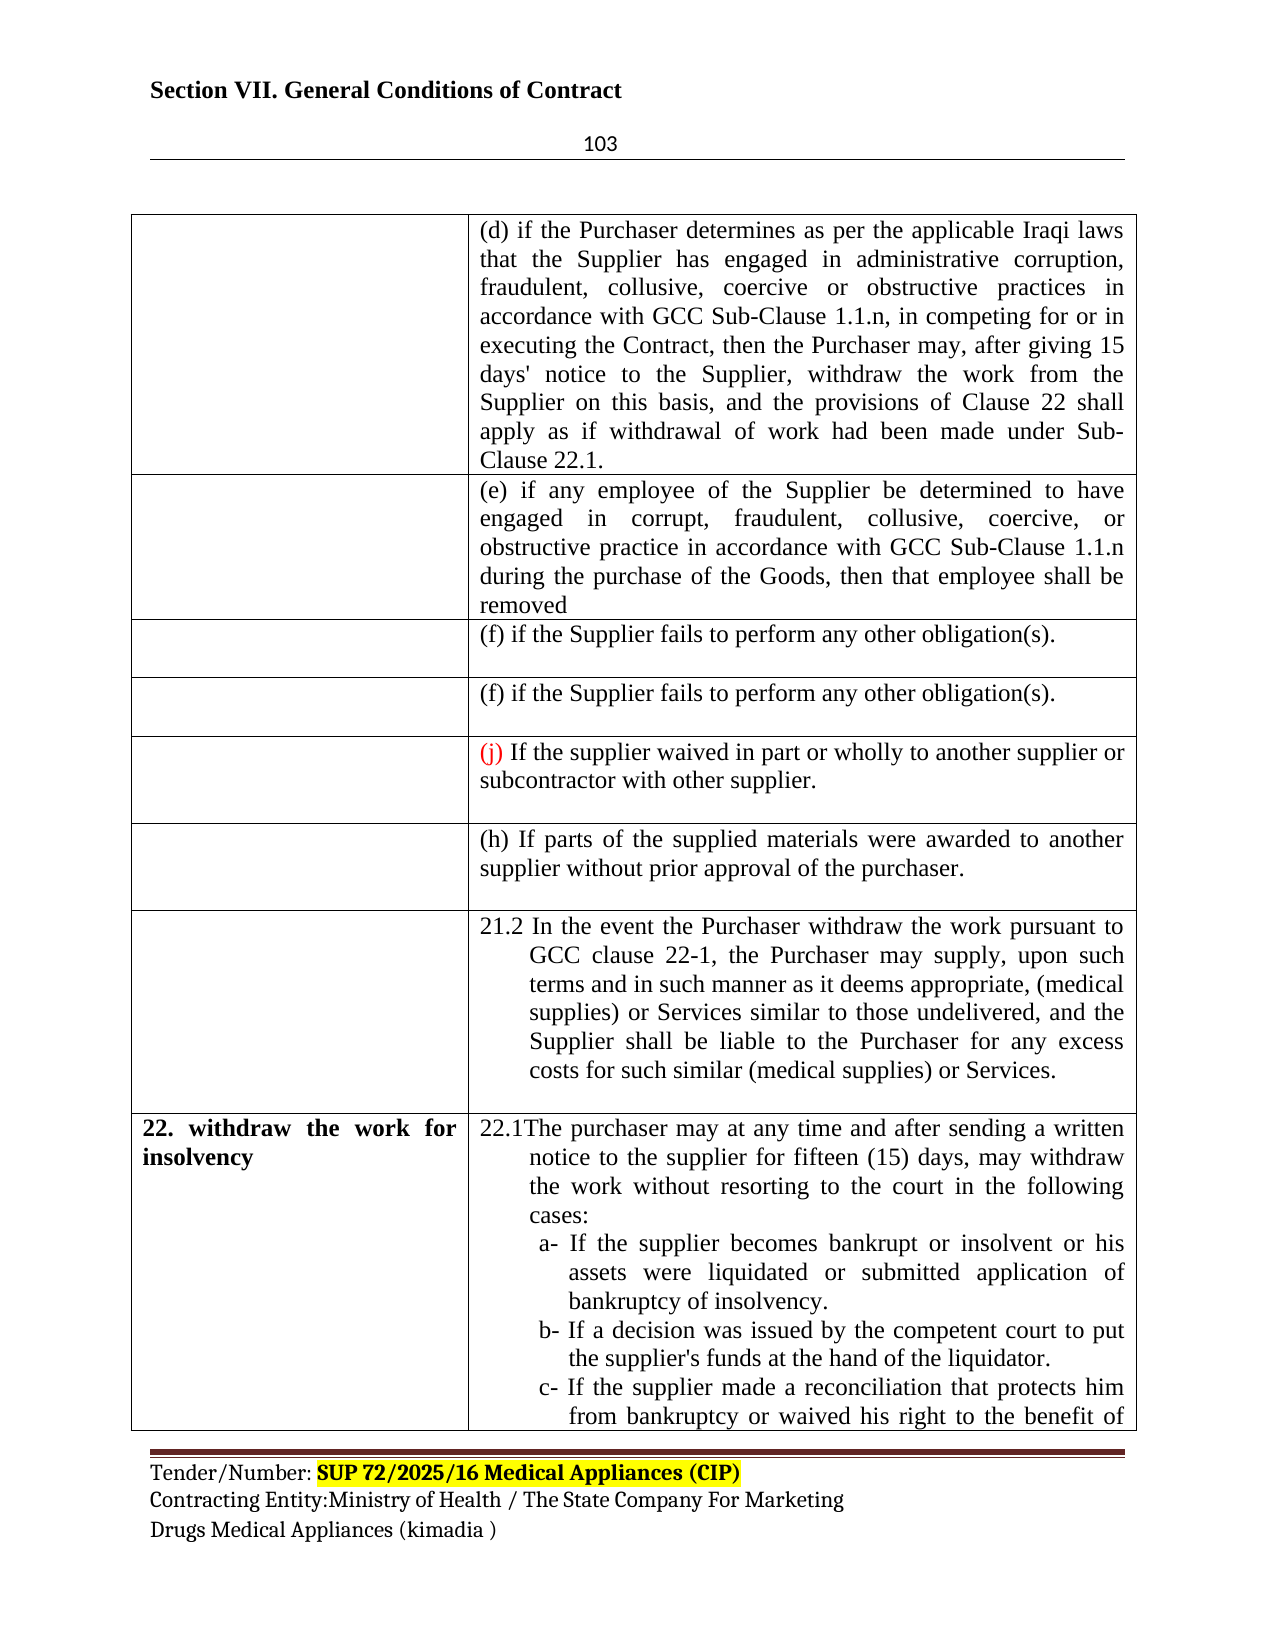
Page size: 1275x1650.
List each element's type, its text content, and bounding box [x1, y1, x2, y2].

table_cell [469, 1114, 1136, 1430]
table_cell (f) if the Supplier fails to perform any other obligation(s). [469, 678, 1136, 736]
table_header (d) if the Purchaser determines as per the applicable Iraqi laws that the Supplier has engaged in administrative corruption, fraudulent, collusive, coercive or obstructive practices in accordance with GCC Sub-Clause 1.1.n, in competing for or in executing the Contract, then the Purchaser may, after giving 15 days' notice to the Supplier, withdraw the work from the Supplier on this basis, and the provisions of Clause 22 shall apply as if withdrawal of work had been made under Sub-Clause 22.1. [469, 215, 1136, 474]
table_cell (e) if any employee of the Supplier be determined to have engaged in corrupt, fraudulent, collusive, coercive, or obstructive practice in accordance with GCC Sub-Clause 1.1.n during the purchase of the Goods, then that employee shall be removed [469, 475, 1136, 618]
table_cell [132, 620, 468, 677]
table_cell [132, 678, 468, 736]
table_cell [132, 824, 468, 910]
table_cell [132, 737, 468, 823]
table_header [132, 215, 468, 474]
table_cell [132, 475, 468, 618]
table_cell [132, 911, 468, 1112]
table_cell 21.2 In the event the Purchaser withdraw the work pursuant to GCC clause 22-1, the Purchaser may supply, upon such terms and in such manner as it deems appropriate, (medical supplies) or Services similar to those undelivered, and the Supplier shall be liable to the Purchaser for any excess costs for such similar (medical supplies) or Services. [469, 911, 1136, 1112]
table_cell (f) if the Supplier fails to perform any other obligation(s). [469, 620, 1136, 677]
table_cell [132, 1114, 468, 1430]
table_cell (h) If parts of the supplied materials were awarded to another supplier without prior approval of the purchaser. [469, 824, 1136, 910]
table_cell (j) If the supplier waived in part or wholly to another supplier or subcontractor with other supplier. [469, 737, 1136, 823]
